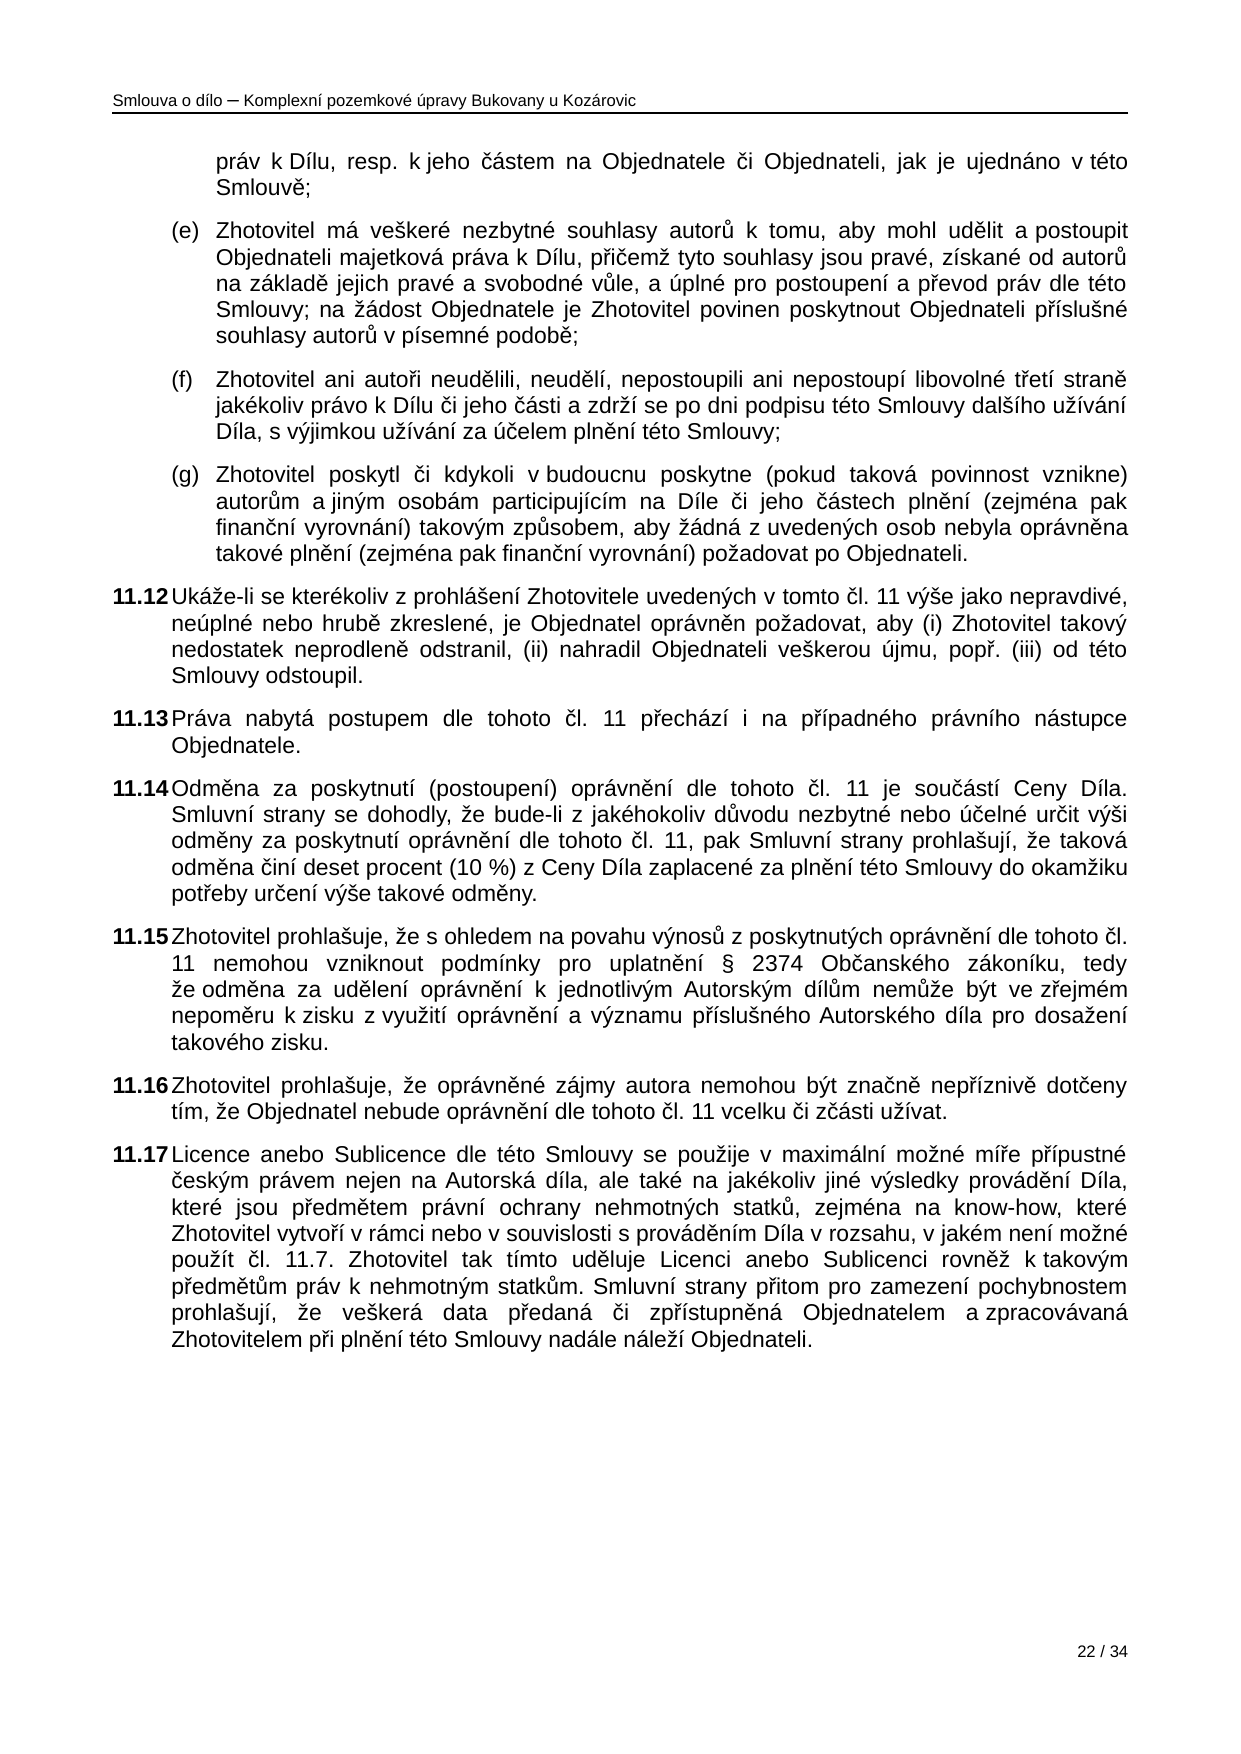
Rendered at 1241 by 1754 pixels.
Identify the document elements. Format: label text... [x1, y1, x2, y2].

text Odměna za poskytnutí (postoupení) oprávnění dle tohoto čl. 11 je součástí Ceny Díla. Smluvní strany se dohodly, že bude-li z jakéhokoliv důvodu nezbytné nebo účelné určit výši odměny za poskytnutí oprávnění dle tohoto čl. 11, pak Smluvní strany prohlašují, že taková odměna činí deset procent (10 %) z Ceny Díla zaplacené za plnění této Smlouvy do okamžiku potřeby určení výše takové odměny. [112, 775, 1128, 907]
text Licence anebo Sublicence dle této Smlouvy se použije v maximální možné míře přípustné českým právem nejen na Autorská díla, ale také na jakékoliv jiné výsledky provádění Díla, které jsou předmětem právní ochrany nehmotných statků, zejména na know-how, které Zhotovitel vytvoří v rámci nebo v souvislosti s prováděním Díla v rozsahu, v jakém není možné použít čl. 11.7. Zhotovitel tak tímto uděluje Licenci anebo Sublicenci rovněž k takovým předmětům práv k nehmotným statkům. Smluvní strany přitom pro zamezení pochybnostem prohlašují, že veškerá data předaná či zpřístupněná Objednatelem a zpracovávaná Zhotovitelem při plnění této Smlouvy nadále náleží Objednateli. [112, 1141, 1128, 1352]
text Zhotovitel poskytl či kdykoli v budoucnu poskytne (pokud taková povinnost vznikne) autorům a jiným osobám participujícím na Díle či jeho částech plnění (zejména pak finanční vyrovnání) takovým způsobem, aby žádná z uvedených osob nebyla oprávněna takové plnění (zejména pak finanční vyrovnání) požadovat po Objednateli. [171, 461, 1128, 567]
text Zhotovitel ani autoři neudělili, neudělí, nepostoupili ani nepostoupí libovolné třetí straně jakékoliv právo k Dílu či jeho části a zdrží se po dni podpisu této Smlouvy dalšího užívání Díla, s výjimkou užívání za účelem plnění této Smlouvy; [171, 366, 1128, 444]
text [171, 148, 1128, 200]
text Zhotovitel prohlašuje, že oprávněné zájmy autora nemohou být značně nepříznivě dotčeny tím, že Objednatel nebude oprávnění dle tohoto čl. 11 vcelku či zčásti užívat. [112, 1072, 1128, 1124]
text Zhotovitel má veškeré nezbytné souhlasy autorů k tomu, aby mohl udělit a postoupit Objednateli majetková práva k Dílu, přičemž tyto souhlasy jsou pravé, získané od autorů na základě jejich pravé a svobodné vůle, a úplné pro postoupení a převod práv dle této Smlouvy; na žádost Objednatele je Zhotovitel povinen poskytnout Objednateli příslušné souhlasy autorů v písemné podobě; [171, 217, 1128, 349]
text Ukáže-li se kterékoliv z prohlášení Zhotovitele uvedených v tomto čl. 11 výše jako nepravdivé, neúplné nebo hrubě zkreslené, je Objednatel oprávněn požadovat, aby (i) Zhotovitel takový nedostatek neprodleně odstranil, (ii) nahradil Objednateli veškerou újmu, popř. (iii) od této Smlouvy odstoupil. [112, 583, 1128, 689]
text Zhotovitel prohlašuje, že s ohledem na povahu výnosů z poskytnutých oprávnění dle tohoto čl. 11 nemohou vzniknout podmínky pro uplatnění § 2374 Občanského zákoníku, tedy že odměna za udělení oprávnění k jednotlivým Autorským dílům nemůže být ve zřejmém nepoměru k zisku z využití oprávnění a významu příslušného Autorského díla pro dosažení takového zisku. [112, 923, 1128, 1055]
text Práva nabytá postupem dle tohoto čl. 11 přechází i na případného právního nástupce Objednatele. [112, 705, 1128, 758]
